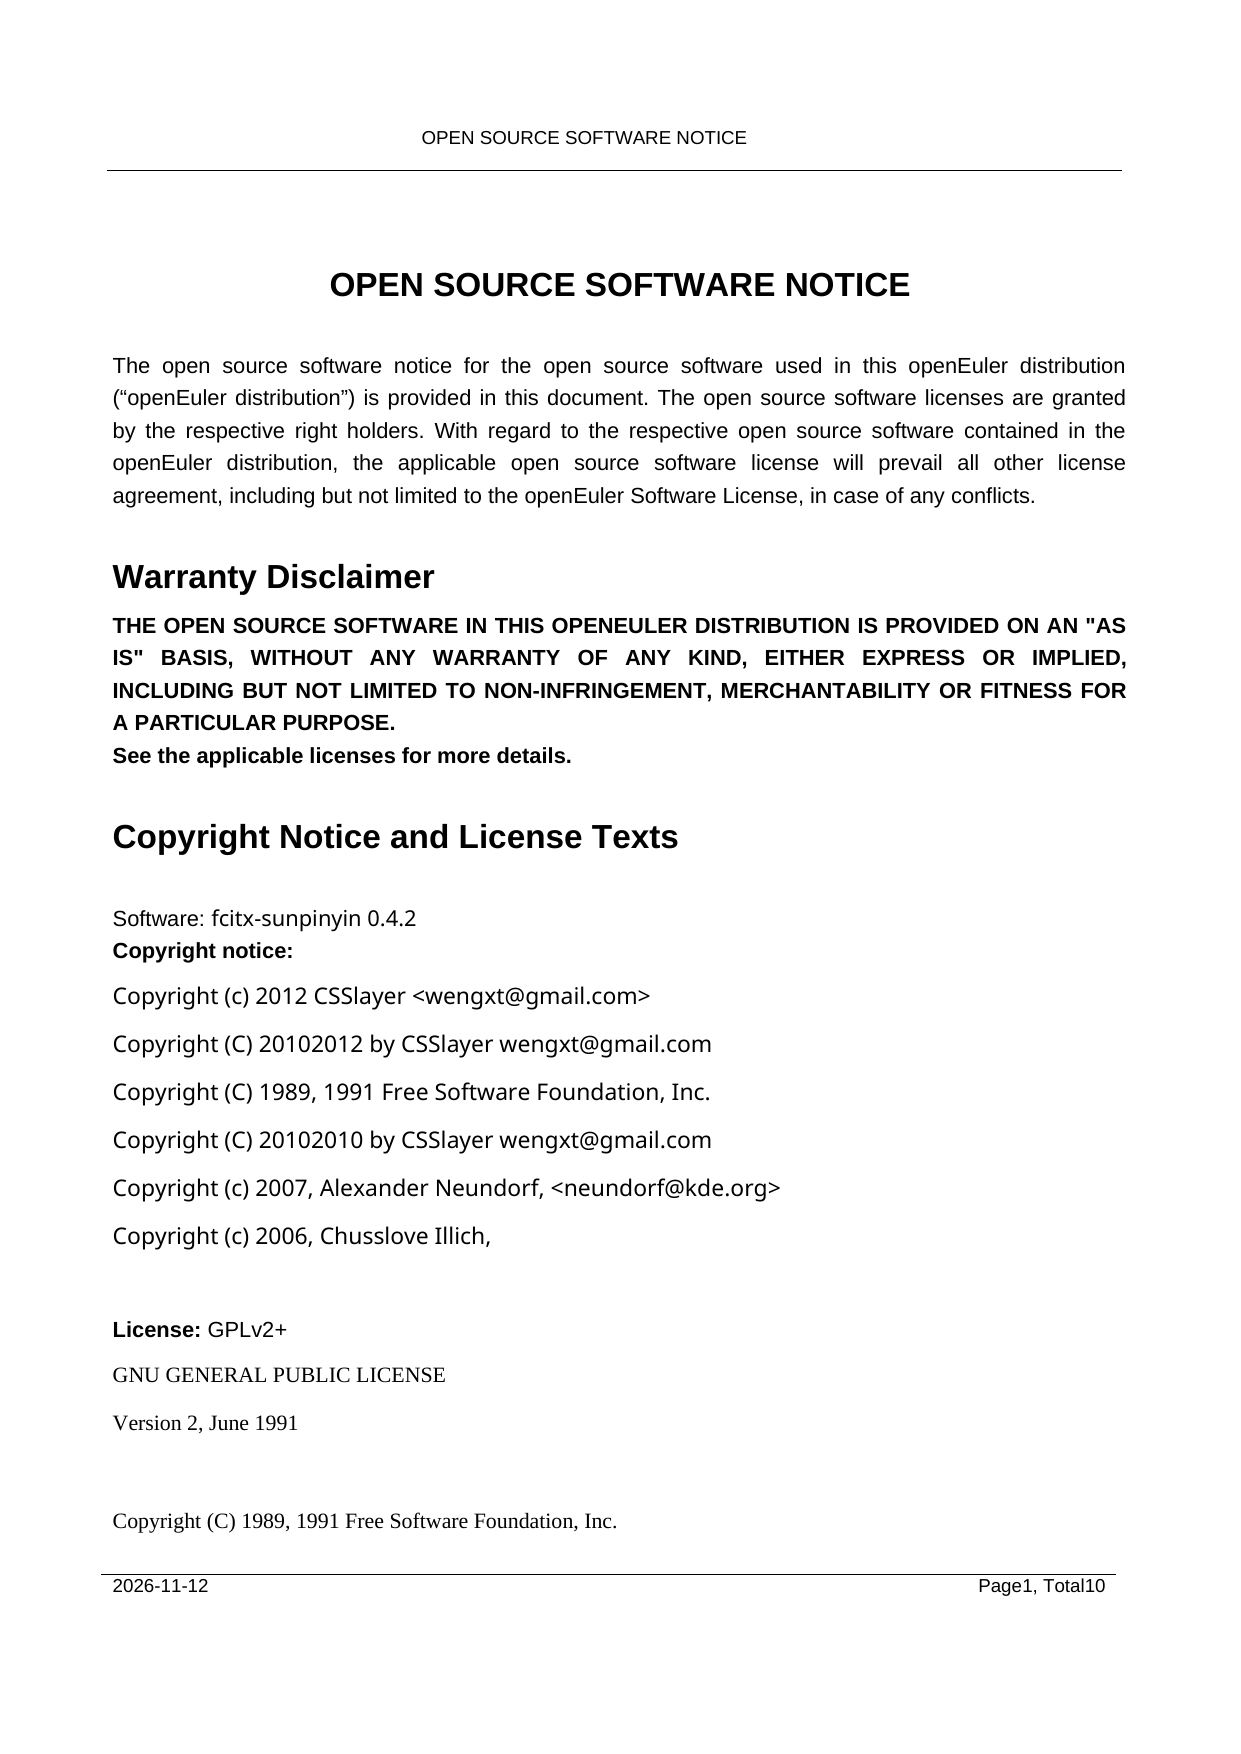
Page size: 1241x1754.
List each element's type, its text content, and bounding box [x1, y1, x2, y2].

text Copyright (C) 1989, 1991 Free Software Foundation, Inc. [112, 1075, 1128, 1108]
text Copyright notice: [112, 934, 1128, 966]
text License: GPLv2+ [112, 1313, 1128, 1345]
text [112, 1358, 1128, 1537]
text Copyright Notice and License Texts [112, 804, 1128, 869]
text Copyright (c) 2007, Alexander Neundorf, <neundorf@kde.org> [112, 1172, 1128, 1204]
text Copyright (c) 2006, Chusslove Illich, [112, 1220, 1128, 1252]
text THE OPEN SOURCE SOFTWARE IN THIS OPENEULER DISTRIBUTION IS PROVIDED ON AN "AS IS" BASIS, WITHOUT ANY WARRANTY OF ANY KIND, EITHER EXPRESS OR IMPLIED, INCLUDING BUT NOT LIMITED TO NON-INFRINGEMENT, MERCHANTABILITY OR FITNESS FOR A PARTICULAR PURPOSE. See the applicable licenses for more details. [112, 609, 1128, 771]
text Copyright (c) 2012 CSSlayer <wengxt@gmail.com> [112, 979, 1128, 1012]
text Warranty Disclaimer [112, 544, 1128, 609]
text OPEN SOURCE SOFTWARE NOTICE [112, 251, 1128, 316]
text Copyright (C) 20102012 by CSSlayer wengxt@gmail.com [112, 1027, 1128, 1060]
text Copyright (C) 20102010 by CSSlayer wengxt@gmail.com [112, 1123, 1128, 1156]
text The open source software notice for the open source software used in this openEuler distribution (“openEuler distribution”) is provided in this document. The open source software licenses are granted by the respective right holders. With regard to the respective open source software contained in the openEuler distribution, the applicable open source software license will prevail all other license agreement, including but not limited to the openEuler Software License, in case of any conflicts. [112, 349, 1128, 511]
text Software: fcitx-sunpinyin 0.4.2 [112, 901, 1128, 934]
